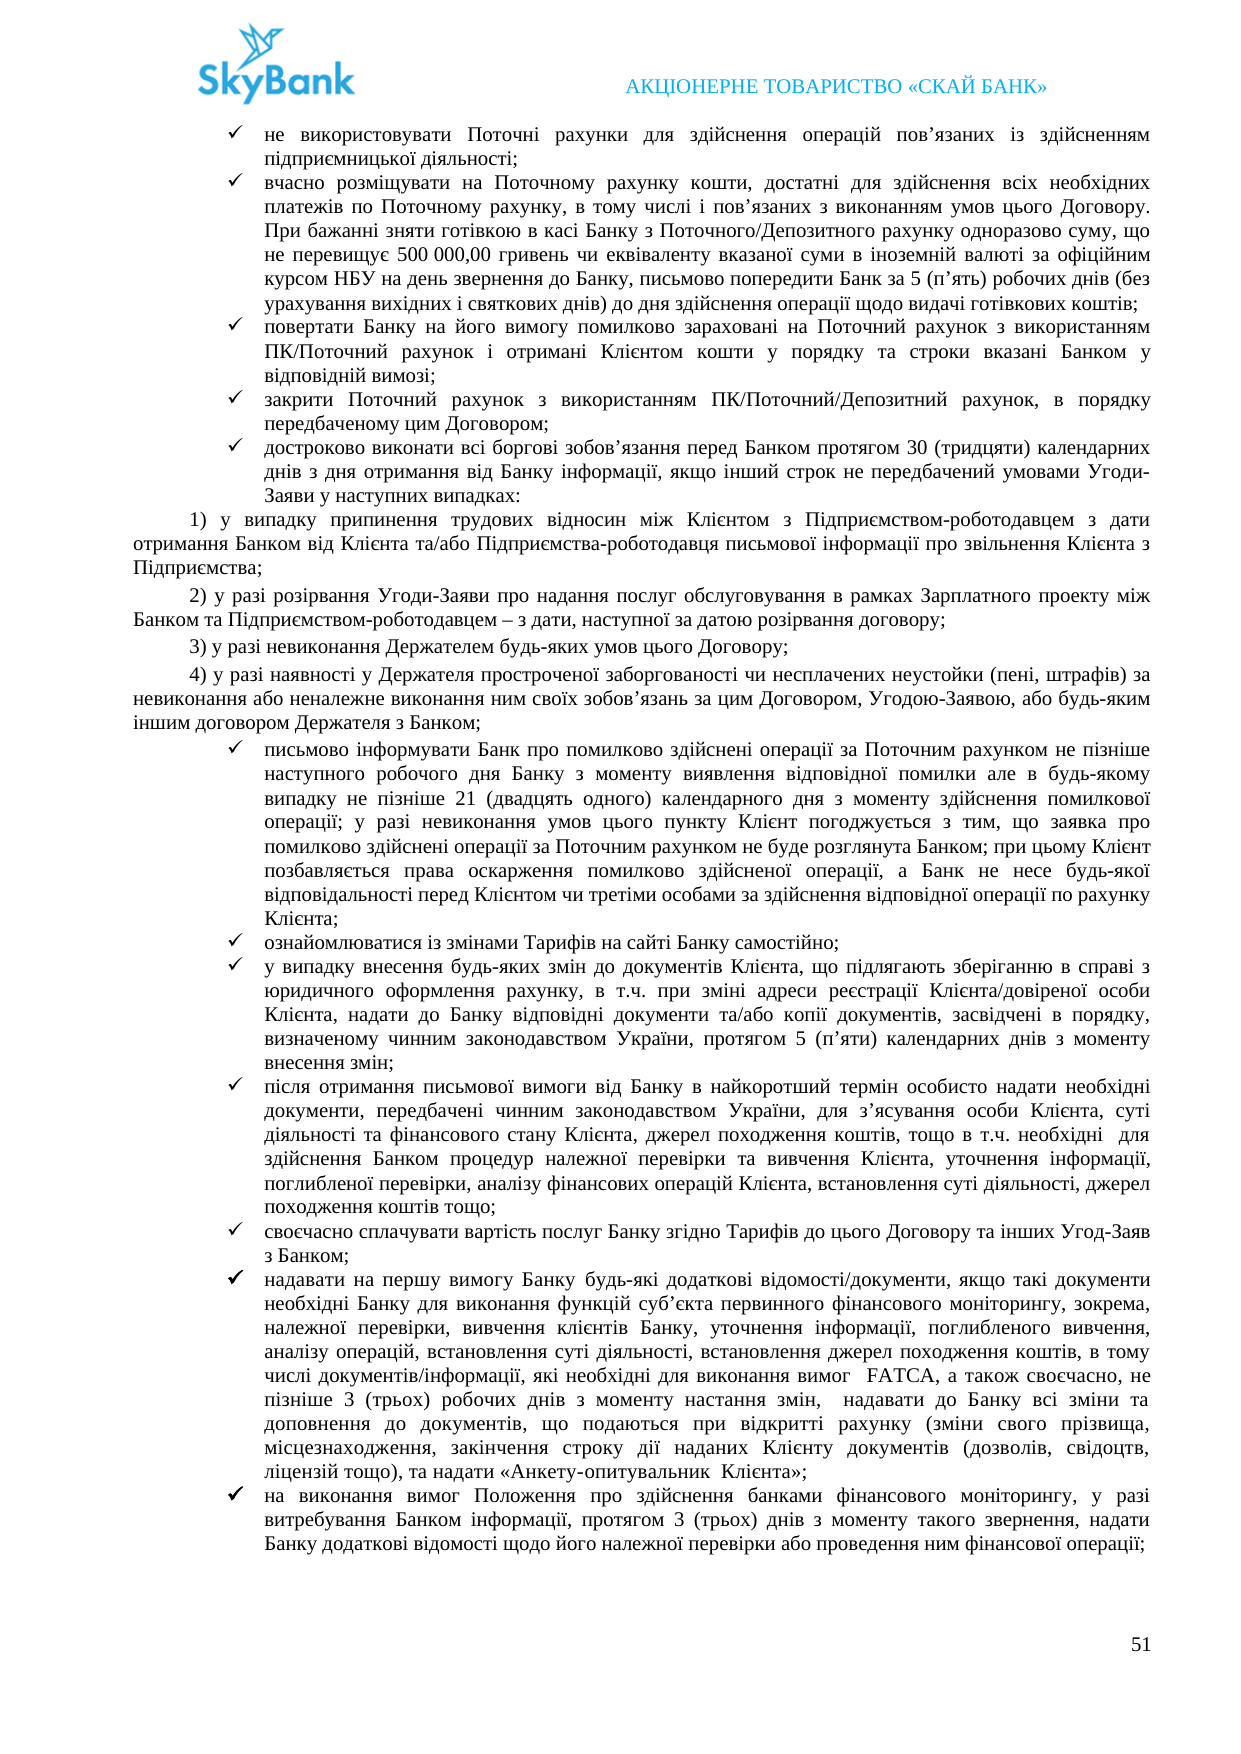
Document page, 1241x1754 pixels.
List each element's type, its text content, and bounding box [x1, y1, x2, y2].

picture [860, 79, 866, 91]
picture [178, 12, 385, 117]
list повертати Банку на його вимогу помилково зараховані на Поточний рахунок з використанням ПК/Поточний рахунок і отримані Клієнтом кошти у порядку та строки вказані Банком у відповідній вимозі; [227, 314, 1152, 387]
list у випадку внесення будь-яких змін до документів Клієнта, що підлягають зберіганню в справі з юридичного оформлення рахунку, в т.ч. при зміні адреси реєстрації Клієнта/довіреної особи Клієнта, надати до Банку відповідні документи та/або копії документів, засвідчені в порядку, визначеному чинним законодавством України, протягом 5 (п’яти) календарних днів з моменту внесення змін; [227, 954, 1152, 1074]
text 3) у разі невиконання Держателем будь-яких умов цього Договору; [133, 634, 1152, 658]
list письмово інформувати Банк про помилково здійснені операції за Поточним рахунком не пізніше наступного робочого дня Банку з моменту виявлення відповідної помилки але в будь-якому випадку не пізніше 21 (двадцять одного) календарного дня з моменту здійснення помилкової операції; у разі невиконання умов цього пункту Клієнт погоджується з тим, що заявка про помилково здійснені операції за Поточним рахунком не буде розглянута Банком; при цьому Клієнт позбавляється права оскарження помилково здійсненої операції, а Банк не несе будь-якої відповідальності перед Клієнтом чи третіми особами за здійснення відповідної операції по рахунку Клієнта; [227, 737, 1152, 930]
list на виконання вимог Положення про здійснення банками фінансового моніторингу, у разі витребування Банком інформації, протягом 3 (трьох) днів з моменту такого звернення, надати Банку додаткові відомості щодо його належної перевірки або проведення ним фінансової операції; [227, 1483, 1152, 1555]
picture [996, 82, 1001, 90]
list вчасно розміщувати на Поточному рахунку кошти, достатні для здійснення всіх необхідних платежів по Поточному рахунку, в тому числі і пов’язаних з виконанням умов цього Договору. При бажанні зняти готівкою в касі Банку з Поточного/Депозитного рахунку одноразово суму, що не перевищує 500 000,00 гривень чи еквіваленту вказаної суми в іноземній валюті за офіційним курсом НБУ на день звернення до Банку, письмово попередити Банк за 5 (п’ять) робочих днів (без урахування вихідних і святкових днів) до дня здійснення операції щодо видачі готівкових коштів; [227, 170, 1152, 314]
list ознайомлюватися із змінами Тарифів на сайті Банку самостійно; [227, 930, 1152, 954]
text 1) у випадку припинення трудових відносин між Клієнтом з Підприємством-роботодавцем з дати отримання Банком від Клієнта та/або Підприємства-роботодавця письмової інформації про звільнення Клієнта з Підприємства; [133, 507, 1152, 579]
list достроково виконати всі боргові зобов’язання перед Банком протягом 30 (тридцяти) календарних днів з дня отримання від Банку інформації, якщо інший строк не передбачений умовами Угоди-Заяви у наступних випадках: [227, 435, 1152, 507]
text 2) у разі розірвання Угоди-Заяви про надання послуг обслуговування в рамках Зарплатного проекту між Банком та Підприємством-роботодавцем – з дати, наступної за датою розірвання договору; [133, 583, 1152, 631]
list закрити Поточний рахунок з використанням ПК/Поточний/Депозитний рахунок, в порядку передбаченому цим Договором; [227, 387, 1152, 435]
list надавати на першу вимогу Банку будь-які додаткові відомості/документи, якщо такі документи необхідні Банку для виконання функцій суб’єкта первинного фінансового моніторингу, зокрема, належної перевірки, вивчення клієнтів Банку, уточнення інформації, поглибленого вивчення, аналізу операцій, встановлення суті діяльності, встановлення джерел походження коштів, в тому числі документів/інформації, які необхідні для виконання вимог FATCA, а також своєчасно, не пізніше 3 (трьох) робочих днів з моменту настання змін, надавати до Банку всі зміни та доповнення до документів, що подаються при відкритті рахунку (зміни свого прізвища, місцезнаходження, закінчення строку дії наданих Клієнту документів (дозволів, свідоцтв, ліцензій тощо), та надати «Анкету-опитувальник Клієнта»; [227, 1267, 1152, 1483]
text 4) у разі наявності у Держателя простроченої заборгованості чи несплачених неустойки (пені, штрафів) за невиконання або неналежне виконання ним своїх зобов’язань за цим Договором, Угодою-Заявою, або будь-яким іншим договором Держателя з Банком; [133, 662, 1152, 734]
list після отримання письмової вимоги від Банку в найкоротший термін особисто надати необхідні документи, передбачені чинним законодавством України, для з’ясування особи Клієнта, суті діяльності та фінансового стану Клієнта, джерел походження коштів, тощо в т.ч. необхідні для здійснення Банком процедур належної перевірки та вивчення Клієнта, уточнення інформації, поглибленої перевірки, аналізу фінансових операцій Клієнта, встановлення суті діяльності, джерел походження коштів тощо; [227, 1074, 1152, 1218]
picture [947, 82, 954, 91]
list не використовувати Поточні рахунки для здійснення операцій пов’язаних із здійсненням підприємницької діяльності; [227, 122, 1152, 170]
list своєчасно сплачувати вартість послуг Банку згідно Тарифів до цього Договору та інших Угод-Заяв з Банком; [227, 1218, 1152, 1267]
